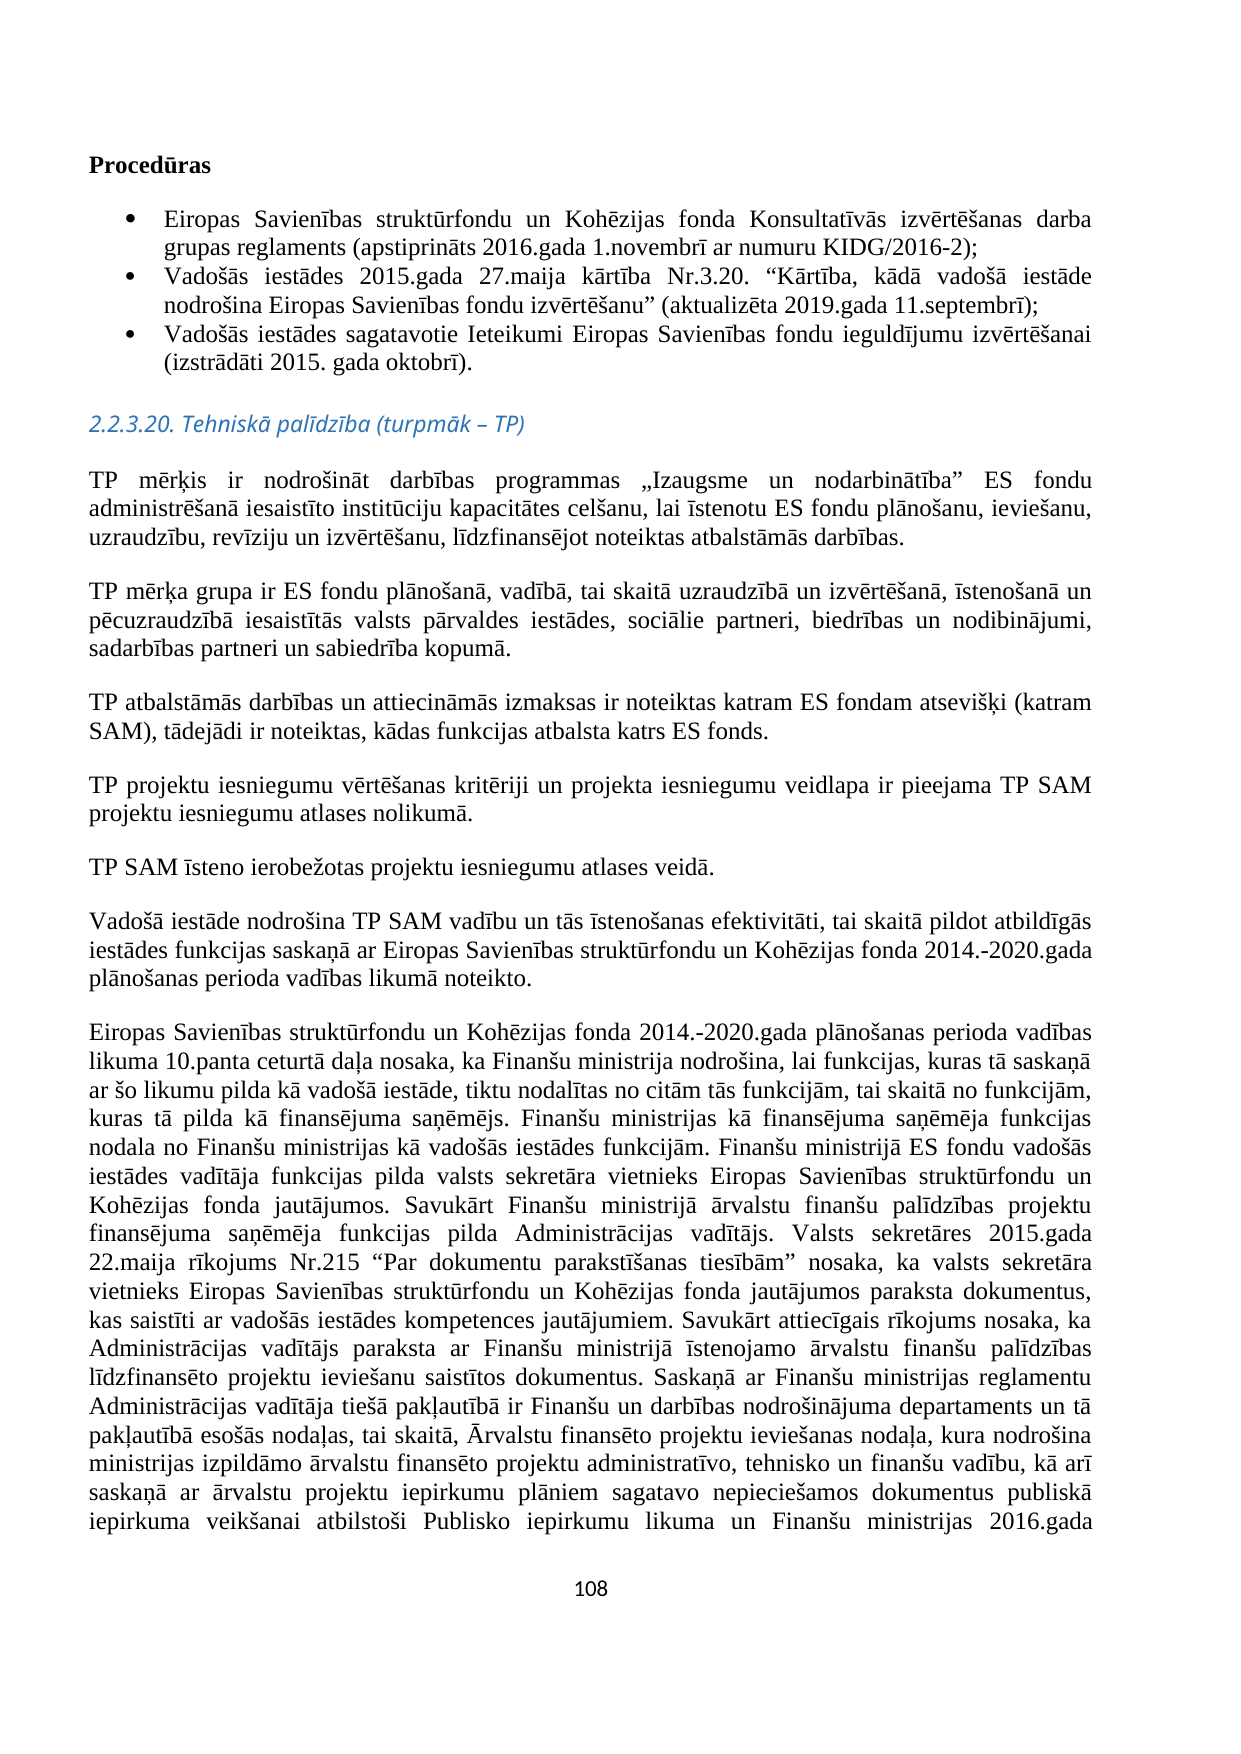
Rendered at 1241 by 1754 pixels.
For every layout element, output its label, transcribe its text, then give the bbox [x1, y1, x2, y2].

list Eiropas Savienības struktūrfondu un Kohēzijas fonda Konsultatīvās izvērtēšanas darba grupas reglaments (apstiprināts 2016.gada 1.novembrī ar numuru KIDG/2016-2); [126, 204, 1093, 261]
list Vadošās iestādes sagatavotie Ieteikumi Eiropas Savienības fondu ieguldījumu izvērtēšanai (izstrādāti 2015. gada oktobrī). [126, 319, 1093, 376]
list Vadošās iestādes 2015.gada 27.maija kārtība Nr.3.20. “Kārtība, kādā vadošā iestāde nodrošina Eiropas Savienības fondu izvērtēšanu” (aktualizēta 2019.gada 11.septembrī); [126, 261, 1093, 319]
text TP mērķa grupa ir ES fondu plānošanā, vadībā, tai skaitā uzraudzībā un izvērtēšanā, īstenošanā un pēcuzraudzībā iesaistītās valsts pārvaldes iestādes, sociālie partneri, biedrības un nodibinājumi, sadarbības partneri un sabiedrība kopumā. [89, 576, 1093, 662]
text TP projektu iesniegumu vērtēšanas kritēriji un projekta iesniegumu veidlapa ir pieejama TP SAM projektu iesniegumu atlases nolikumā. [89, 770, 1093, 827]
text Vadošā iestāde nodrošina TP SAM vadību un tās īstenošanas efektivitāti, tai skaitā pildot atbildīgās iestādes funkcijas saskaņā ar Eiropas Savienības struktūrfondu un Kohēzijas fonda 2014.-2020.gada plānošanas perioda vadības likumā noteikto. [89, 906, 1093, 992]
text Procedūras [89, 150, 1093, 179]
text TP atbalstāmās darbības un attiecināmās izmaksas ir noteiktas katram ES fondam atsevišķi (katram SAM), tādejādi ir noteiktas, kādas funkcijas atbalsta katrs ES fonds. [89, 687, 1093, 745]
text TP mērķis ir nodrošināt darbības programmas „Izaugsme un nodarbinātība” ES fondu administrēšanā iesaistīto institūciju kapacitātes celšanu, lai īstenotu ES fondu plānošanu, ieviešanu, uzraudzību, revīziju un izvērtēšanu, līdzfinansējot noteiktas atbalstāmās darbības. [89, 465, 1093, 551]
subtitle 2.2.3.20. Tehniskā palīdzība (turpmāk – TP) [89, 408, 1093, 440]
text TP SAM īsteno ierobežotas projektu iesniegumu atlases veidā. [89, 852, 1093, 881]
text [89, 1017, 1093, 1535]
